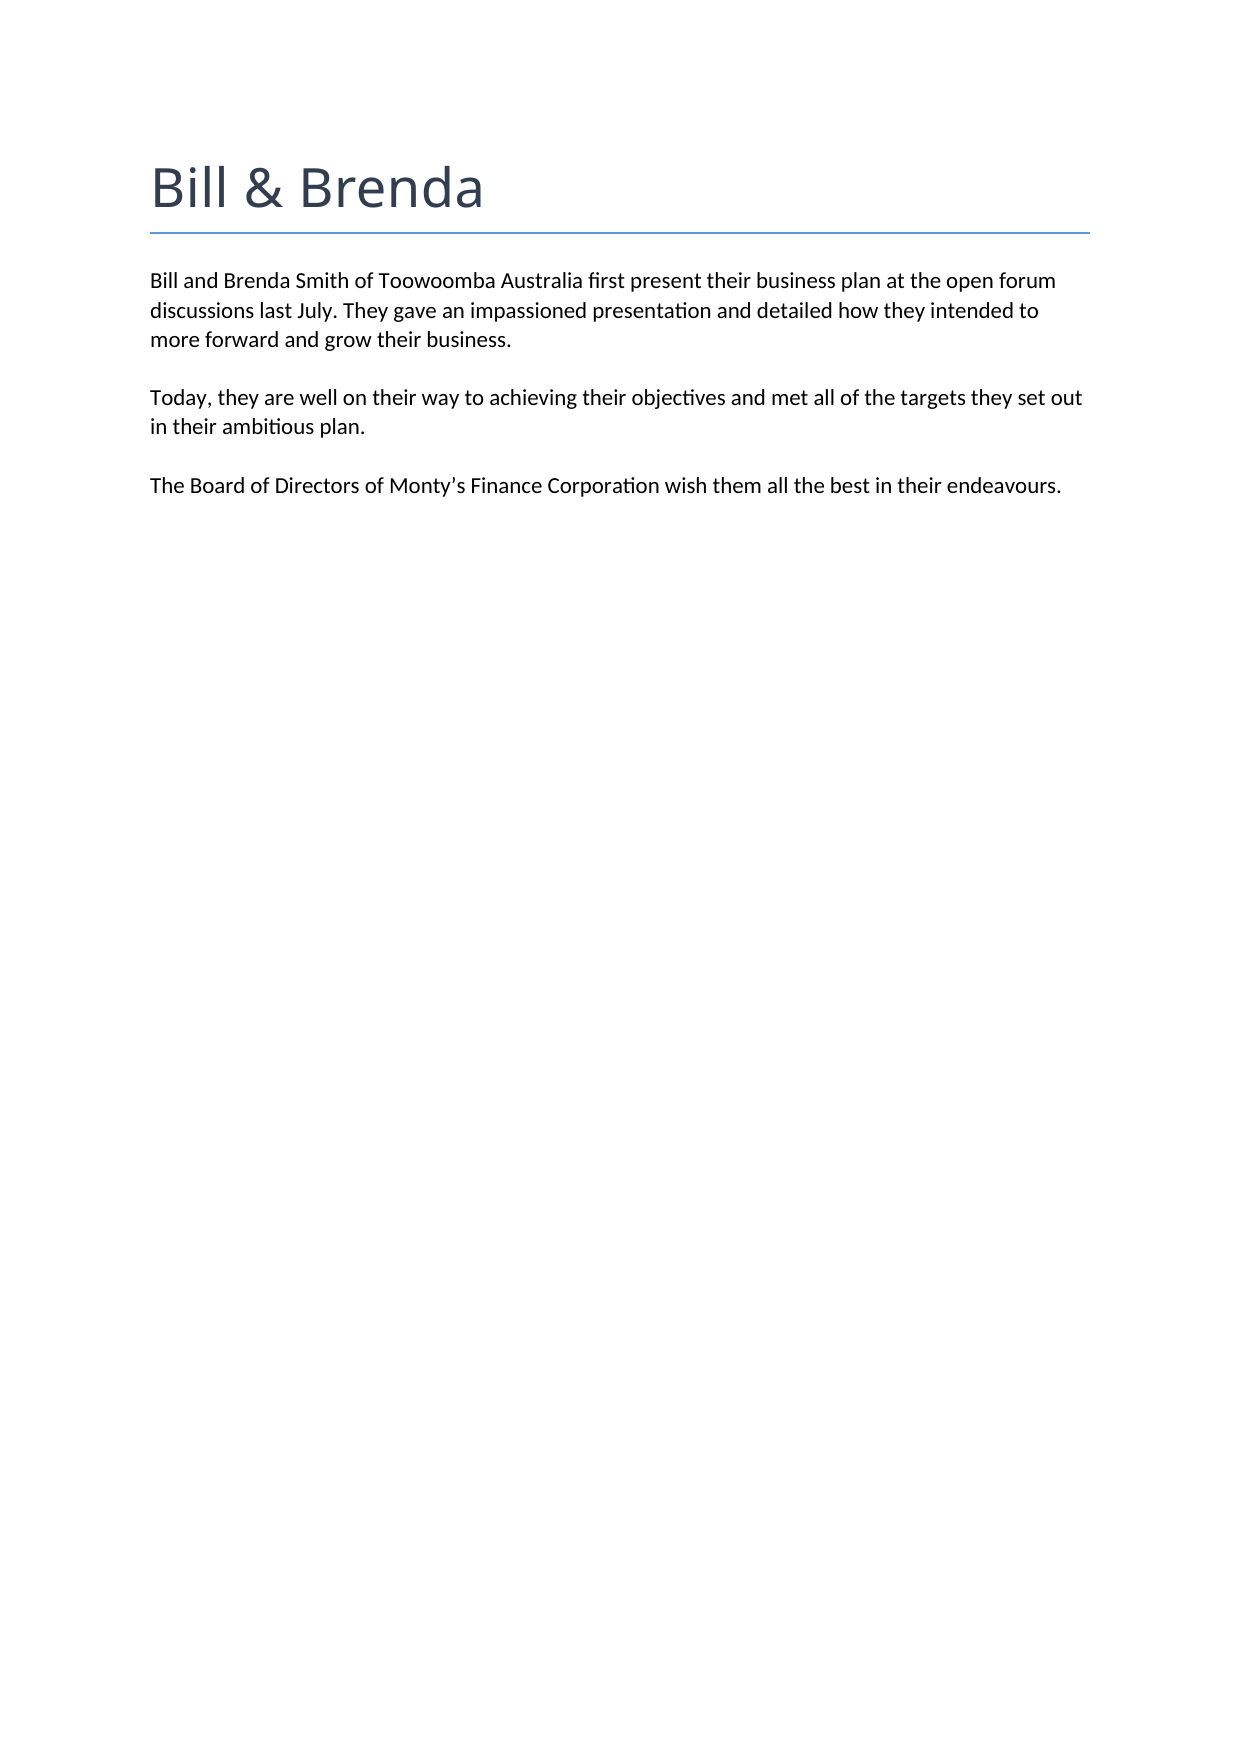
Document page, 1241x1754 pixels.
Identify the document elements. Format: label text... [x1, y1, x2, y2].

text The Board of Directors of Monty’s Finance Corporation wish them all the best in their endeavours. [150, 469, 1090, 499]
text Today, they are well on their way to achieving their objectives and met all of the targets they set out in their ambitious plan. [150, 382, 1090, 440]
title Bill & Brenda [150, 150, 1090, 232]
text Bill and Brenda Smith of Toowoomba Australia first present their business plan at the open forum discussions last July. They gave an impassioned presentation and detailed how they intended to more forward and grow their business. [150, 265, 1090, 353]
